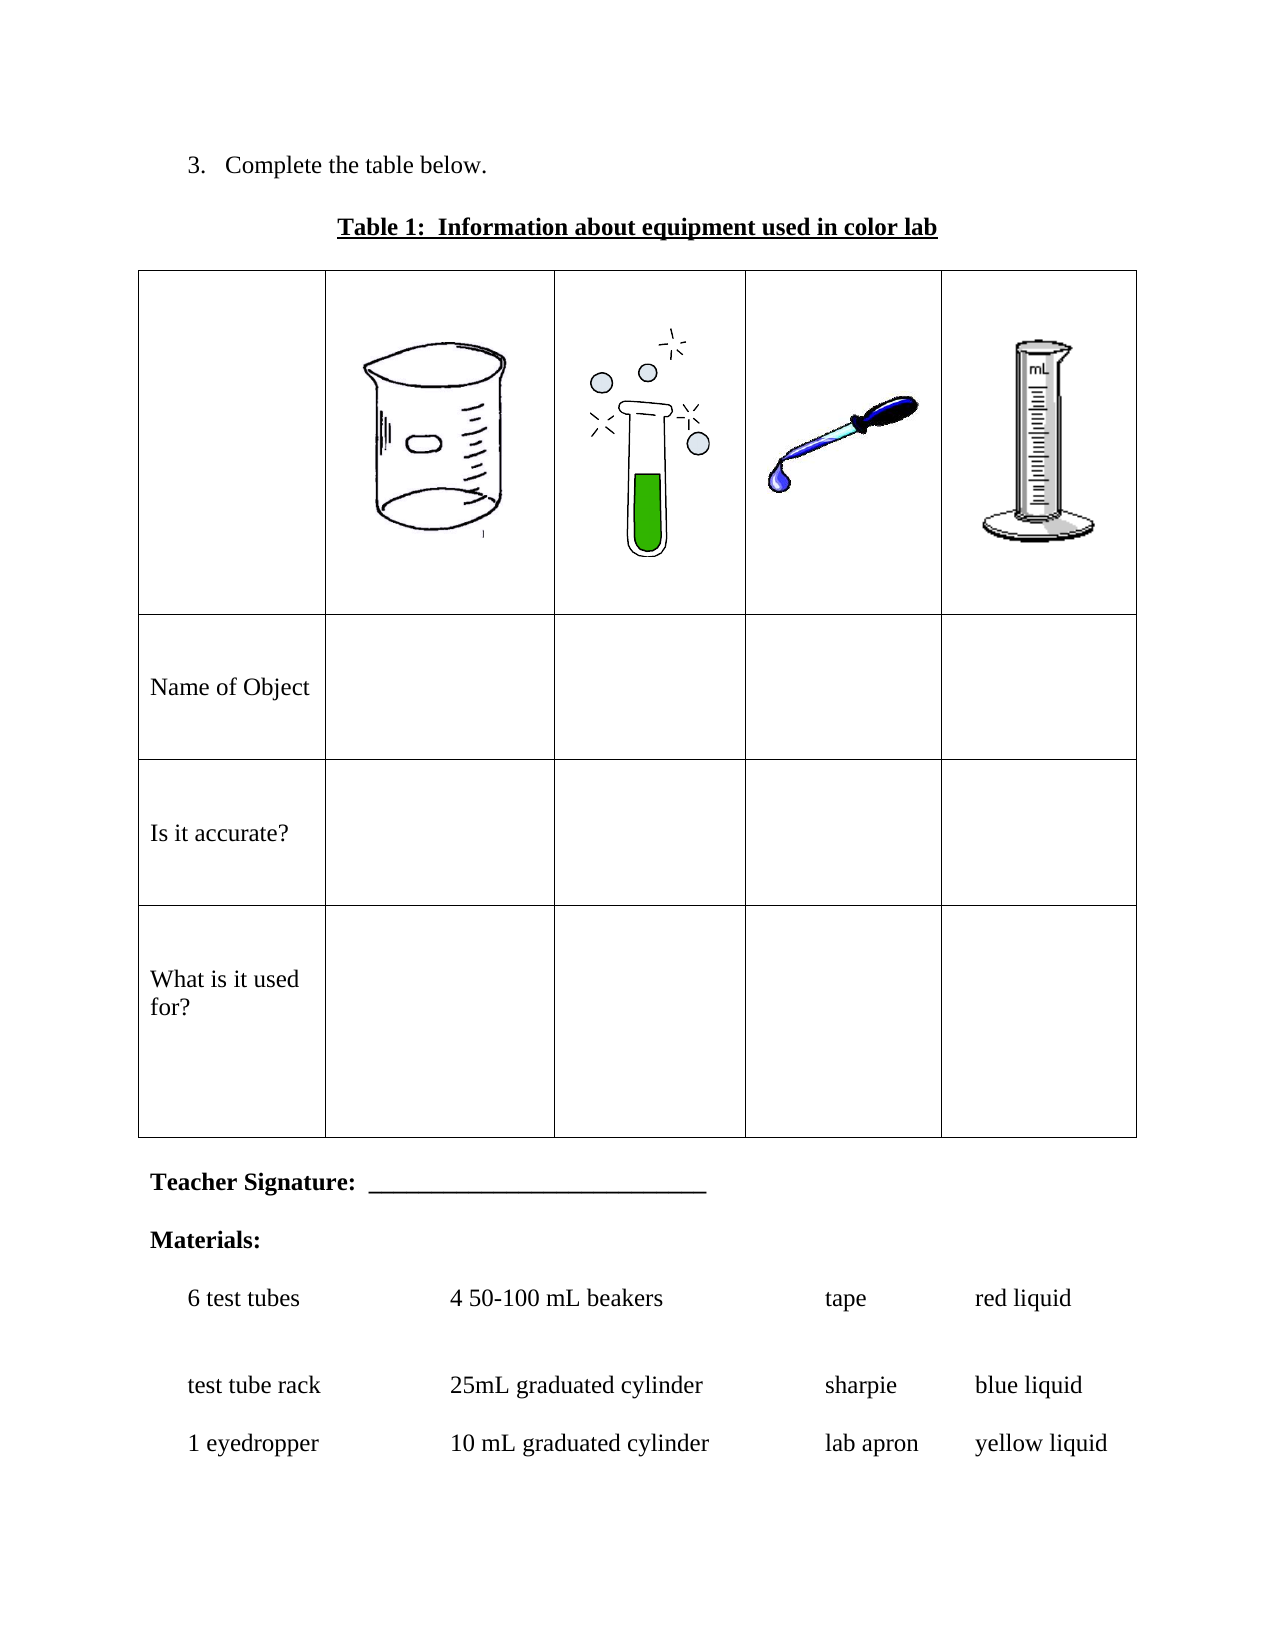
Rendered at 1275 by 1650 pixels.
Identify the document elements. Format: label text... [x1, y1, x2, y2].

picture [767, 391, 920, 494]
table_header [942, 271, 1136, 613]
table_cell [746, 615, 941, 759]
table_cell [942, 760, 1136, 905]
table_cell What is it used for? [139, 906, 325, 1137]
table_cell Is it accurate? [139, 760, 325, 905]
table_cell [942, 615, 1136, 759]
table_cell [326, 760, 554, 905]
text 6 test tubes 4 50-100 mL beakers tape red liquid [187, 1283, 1125, 1341]
table_cell [555, 760, 745, 905]
table_header [555, 271, 745, 613]
list Complete the table below. [187, 150, 1125, 179]
text Materials: [150, 1225, 1125, 1254]
table_header [326, 271, 554, 613]
table_cell [326, 906, 554, 1137]
text 1 eyedropper 10 mL graduated cylinder lab apron yellow liquid [187, 1428, 1125, 1456]
text test tube rack 25mL graduated cylinder sharpie blue liquid [187, 1370, 1125, 1398]
table_header [139, 271, 325, 613]
picture [338, 329, 542, 556]
table_header [746, 271, 941, 613]
table_cell [555, 615, 745, 759]
table_cell [326, 615, 554, 759]
text Teacher Signature: ___________________________ [150, 1167, 1125, 1196]
table_cell [555, 906, 745, 1137]
table_cell [746, 906, 941, 1137]
picture [972, 336, 1106, 549]
table_cell [746, 760, 941, 905]
picture [590, 328, 710, 557]
text Table 1: Information about equipment used in color lab [150, 212, 1125, 241]
table_cell [942, 906, 1136, 1137]
table_cell Name of Object [139, 615, 325, 759]
